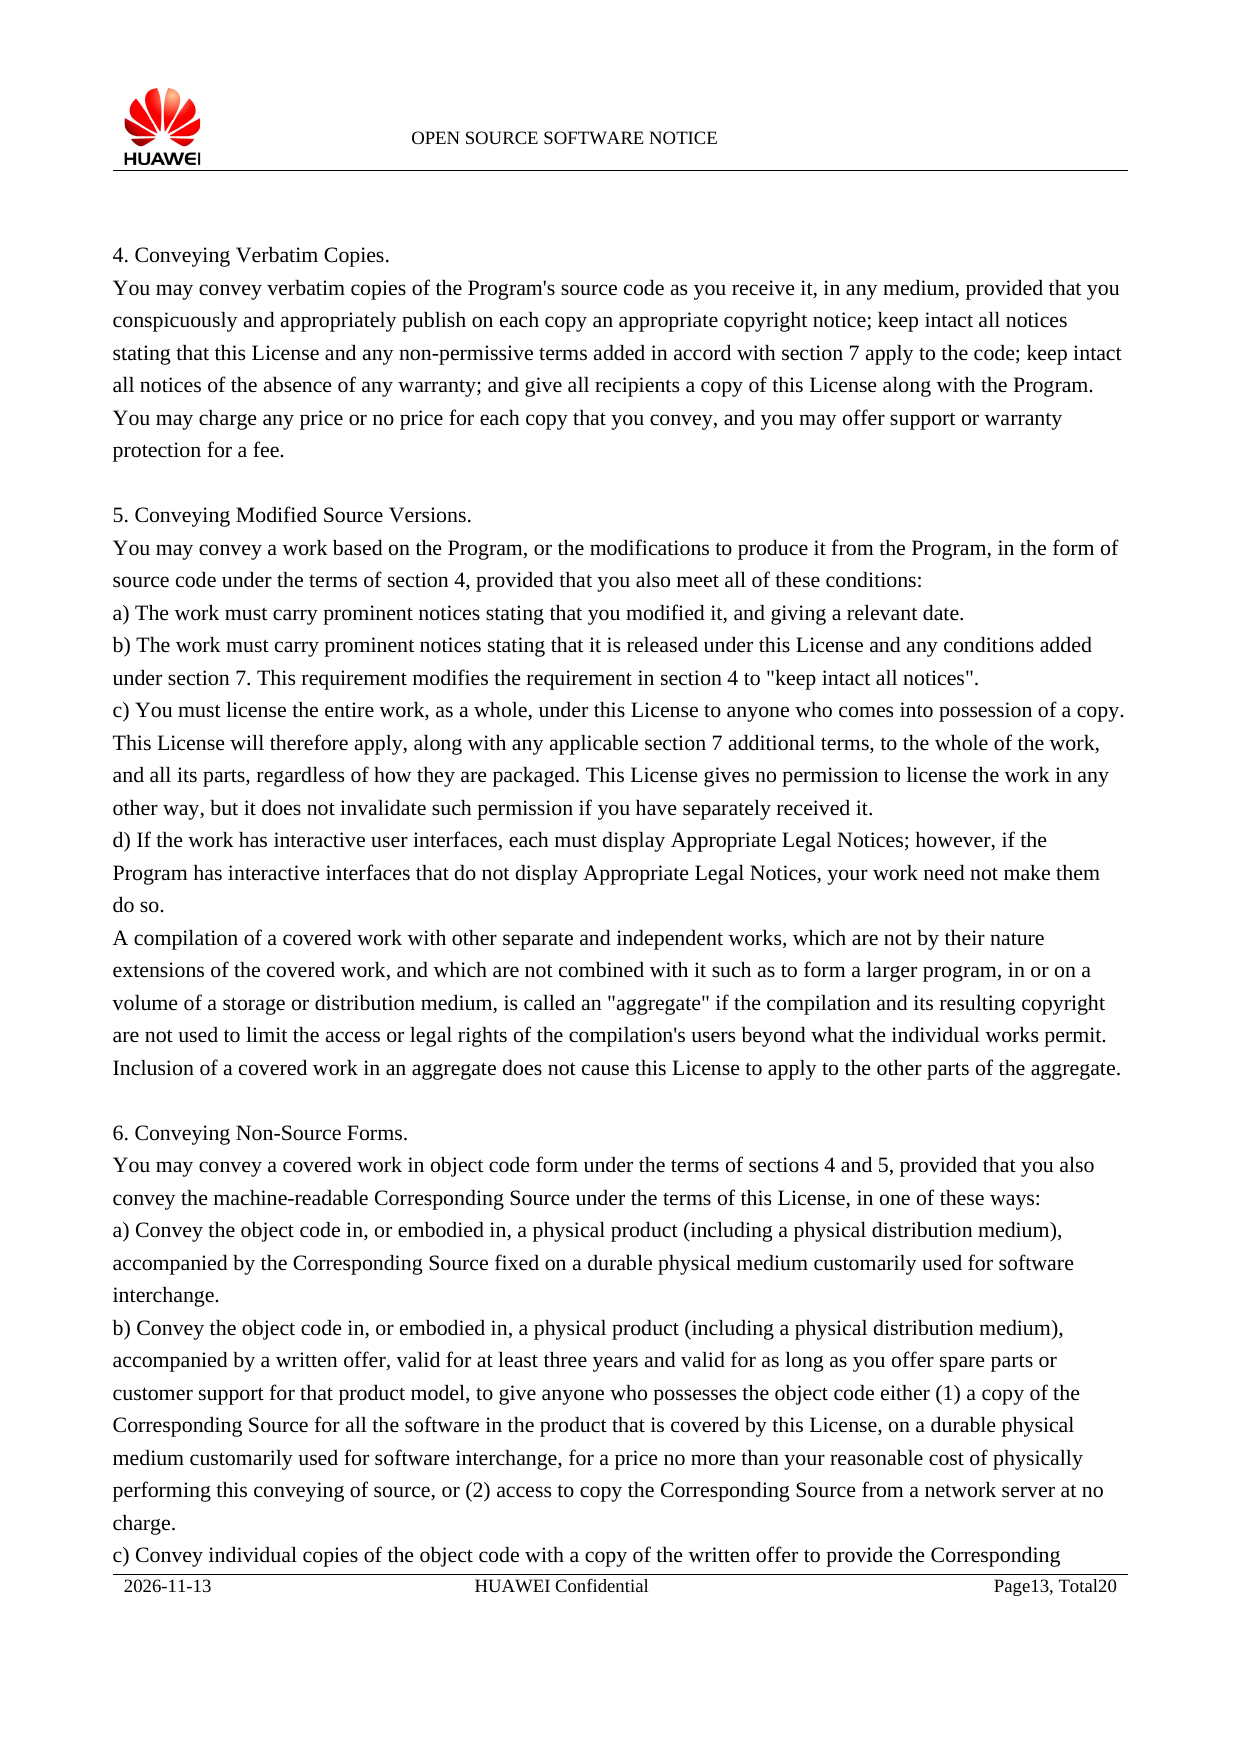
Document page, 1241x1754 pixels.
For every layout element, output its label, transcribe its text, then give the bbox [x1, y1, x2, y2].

picture [124, 88, 201, 165]
